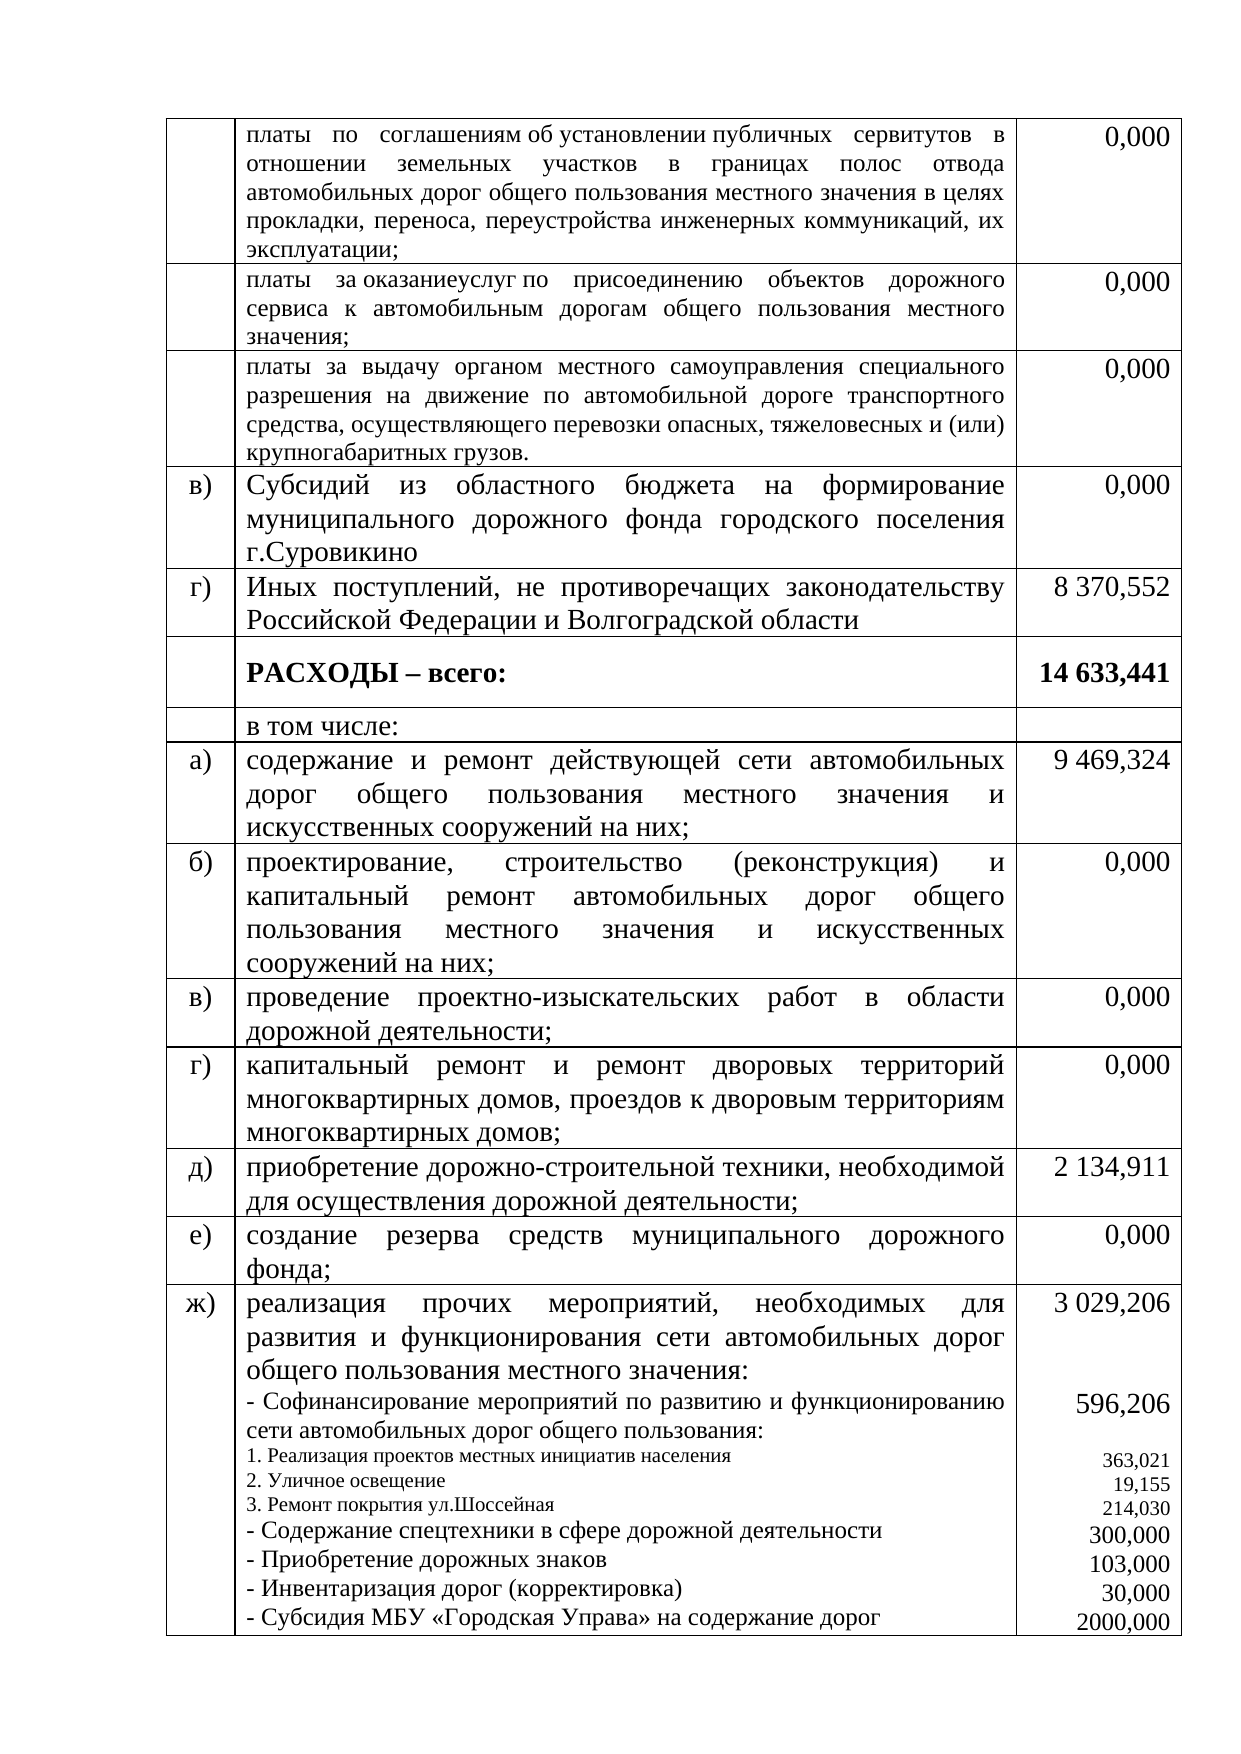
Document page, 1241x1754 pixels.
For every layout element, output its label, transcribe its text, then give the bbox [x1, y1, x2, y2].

table_cell в том числе: [236, 708, 1016, 741]
table_cell [167, 637, 234, 707]
table_cell е) [167, 1217, 234, 1284]
table_cell приобретение дорожно-строительной техники, необходимой для осуществления дорожной деятельности; [236, 1149, 1016, 1216]
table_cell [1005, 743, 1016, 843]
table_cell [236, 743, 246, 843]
table_cell г) [167, 1048, 234, 1148]
table_cell платы за оказаниеуслуг по присоединению объектов дорожного сервиса к автомобильным дорогам общего пользования местного значения; [236, 264, 1016, 350]
table_cell платы за выдачу органом местного самоуправления специального разрешения на движение по автомобильной дороге транспортного средства, осуществляющего перевозки опасных, тяжеловесных и (или) крупногабаритных грузов. [236, 351, 1016, 466]
table_cell РАСХОДЫ – всего: [236, 637, 1016, 707]
table_cell 0,000 [1017, 1048, 1181, 1148]
table_cell 14 633,441 [1017, 637, 1181, 707]
table_cell 9 469,324 [1017, 743, 1181, 843]
table_cell б) [167, 844, 234, 978]
table_cell д) [167, 1149, 234, 1216]
table_cell 0,000 [1017, 467, 1181, 568]
table_cell [167, 264, 234, 350]
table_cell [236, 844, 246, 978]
table_cell а) [167, 743, 234, 843]
table_cell реализация прочих мероприятий, необходимых для развития и функционирования сети автомобильных дорог общего пользования местного значения: - Софинансирование мероприятий по развитию и функционированию сети автомобильных дорог общего пользования: 1. Реализация проектов местных инициатив населения 2. Уличное освещение 3. Ремонт покрытия ул.Шоссейная - Содержание спецтехники в сфере дорожной деятельности - Приобретение дорожных знаков - Инвентаризация дорог (корректировка) - Субсидия МБУ «Городская Управа» на содержание дорог [236, 1285, 1016, 1635]
table_cell 0,000 [1017, 844, 1181, 978]
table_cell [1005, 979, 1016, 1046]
table_cell 2 134,911 [1017, 1149, 1181, 1216]
table_cell создание резерва средств муниципального дорожного фонда; [236, 1217, 1016, 1284]
table_cell 0,000 [1017, 979, 1181, 1046]
table_cell Иных поступлений, не противоречащих законодательству Российской Федерации и Волгоградской области [236, 569, 1016, 636]
table_cell 3 029,206 596,206 363,021 19,155 214,030 300,000 103,000 30,000 2000,000 [1017, 1285, 1181, 1635]
table_cell 0,000 [1017, 1217, 1181, 1284]
table_cell 0,000 [1017, 351, 1181, 466]
table_cell 8 370,552 [1017, 569, 1181, 636]
table_cell [167, 119, 234, 263]
table_cell капитальный ремонт и ремонт дворовых территорий многоквартирных домов, проездов к дворовым территориям многоквартирных домов; [236, 1048, 1016, 1148]
table_cell в) [167, 467, 234, 568]
table_cell в) [167, 979, 234, 1046]
table_cell г) [167, 569, 234, 636]
table_cell 0,000 [1017, 119, 1181, 263]
table_cell [1017, 708, 1181, 741]
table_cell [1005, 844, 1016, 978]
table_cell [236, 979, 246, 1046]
table_cell Субсидий из областного бюджета на формирование муниципального дорожного фонда городского поселения г.Суровикино [236, 467, 1016, 568]
table_cell ж) [167, 1285, 234, 1635]
table_cell [167, 351, 234, 466]
table_cell 0,000 [1017, 264, 1181, 350]
table_cell платы по соглашениям об установлении публичных сервитутов в отношении земельных участков в границах полос отвода автомобильных дорог общего пользования местного значения в целях прокладки, переноса, переустройства инженерных коммуникаций, их эксплуатации; [236, 119, 1016, 263]
table_cell [167, 708, 234, 741]
